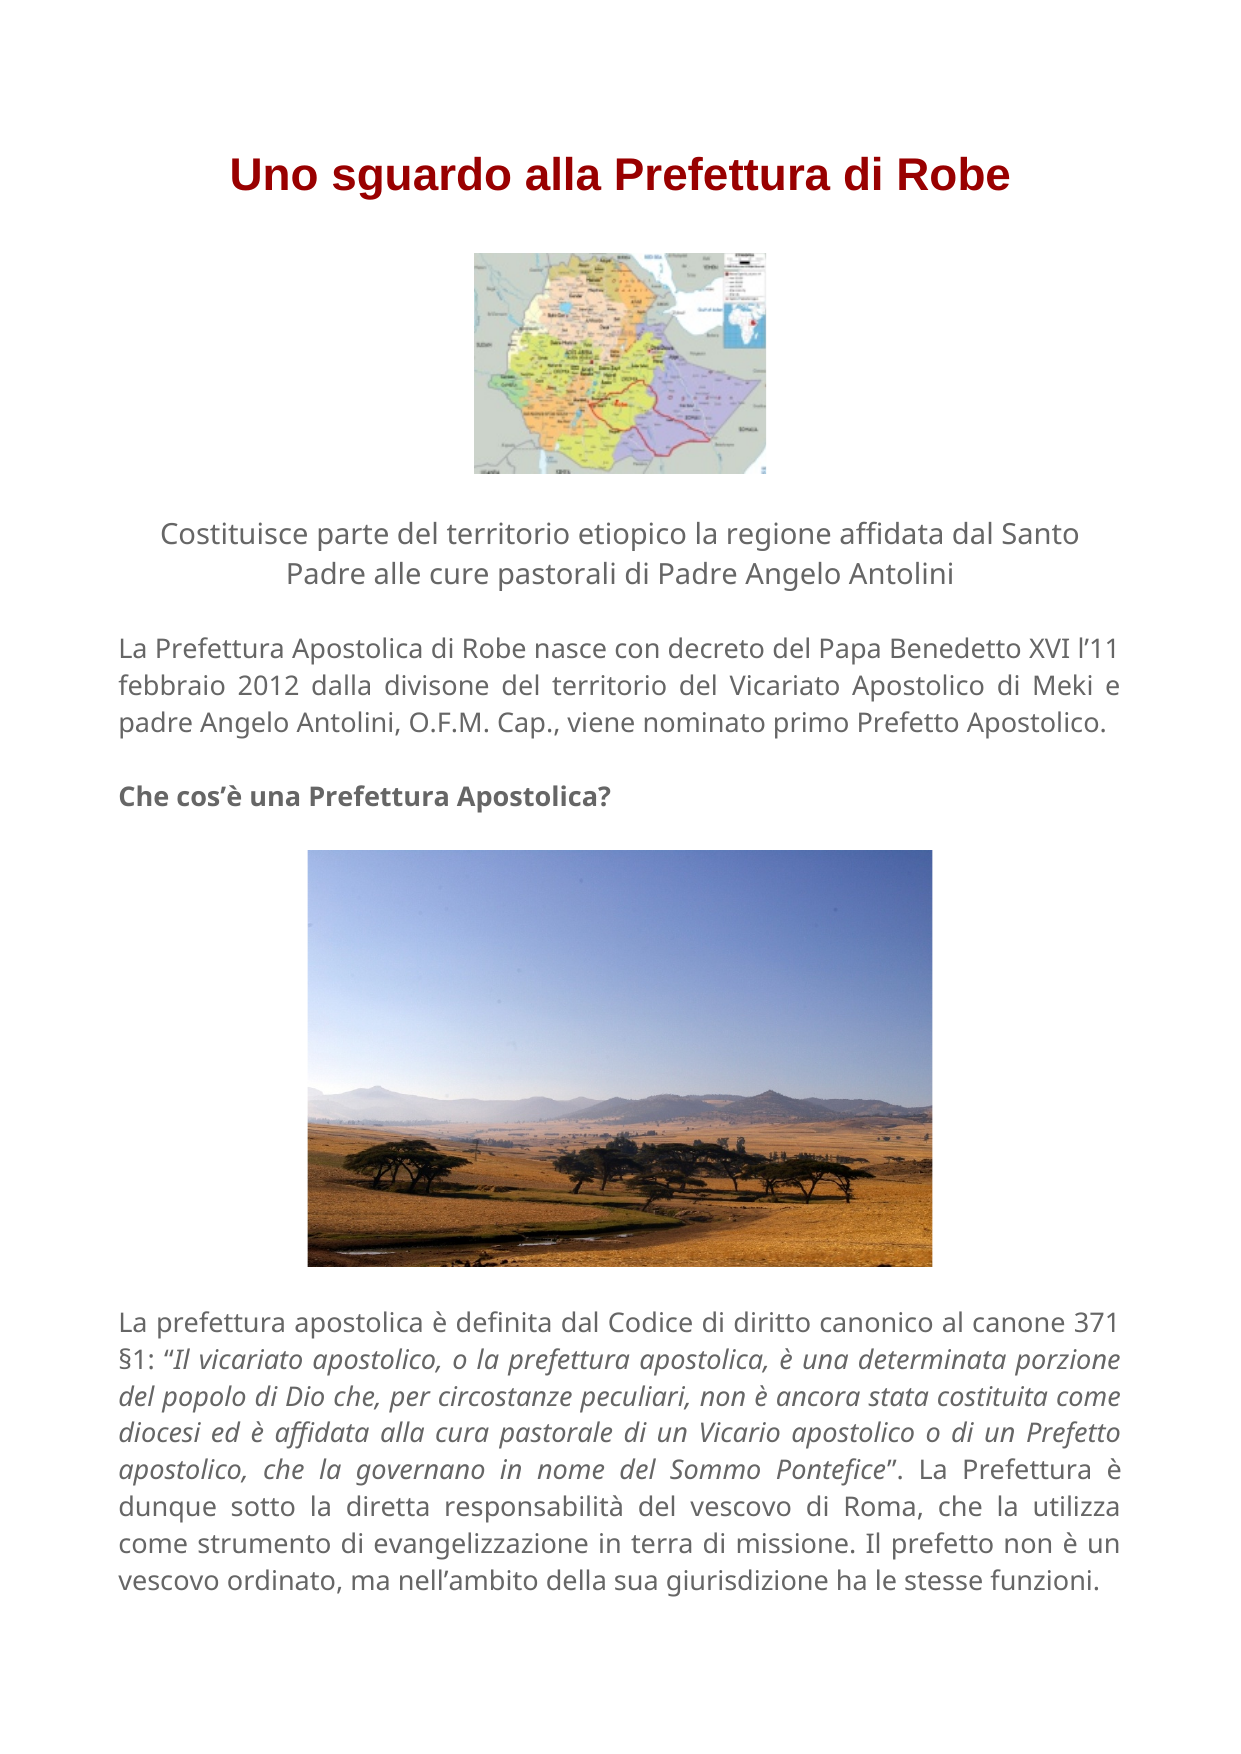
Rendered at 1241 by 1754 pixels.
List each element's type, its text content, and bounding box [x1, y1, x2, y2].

text La prefettura apostolica è definita dal Codice di diritto canonico al canone 371 §1: “Il vicariato apostolico, o la prefettura apostolica, è una determinata porzione del popolo di Dio che, per circostanze peculiari, non è ancora stata costituita come diocesi ed è affidata alla cura pastorale di un Vicario apostolico o di un Prefetto apostolico, che la governano in nome del Sommo Pontefice”. La Prefettura è dunque sotto la diretta responsabilità del vescovo di Roma, che la utilizza come strumento di evangelizzazione in terra di missione. Il prefetto non è un vescovo ordinato, ma nell’ambito della sua giurisdizione ha le stesse funzioni. [118, 1303, 1122, 1598]
text La Prefettura Apostolica di Robe nasce con decreto del Papa Benedetto XVI l’11 febbraio 2012 dalla divisone del territorio del Vicariato Apostolico di Meki e padre Angelo Antolini, O.F.M. Cap., viene nominato primo Prefetto Apostolico. [118, 629, 1122, 740]
picture [307, 850, 933, 1267]
picture [474, 253, 767, 474]
text Che cos’è una Prefettura Apostolica? [118, 777, 1122, 814]
text Uno sguardo alla Prefettura di Robe [118, 148, 1122, 200]
text Costituisce parte del territorio etiopico la regione affidata dal Santo Padre alle cure pastorali di Padre Angelo Antolini [118, 513, 1122, 593]
